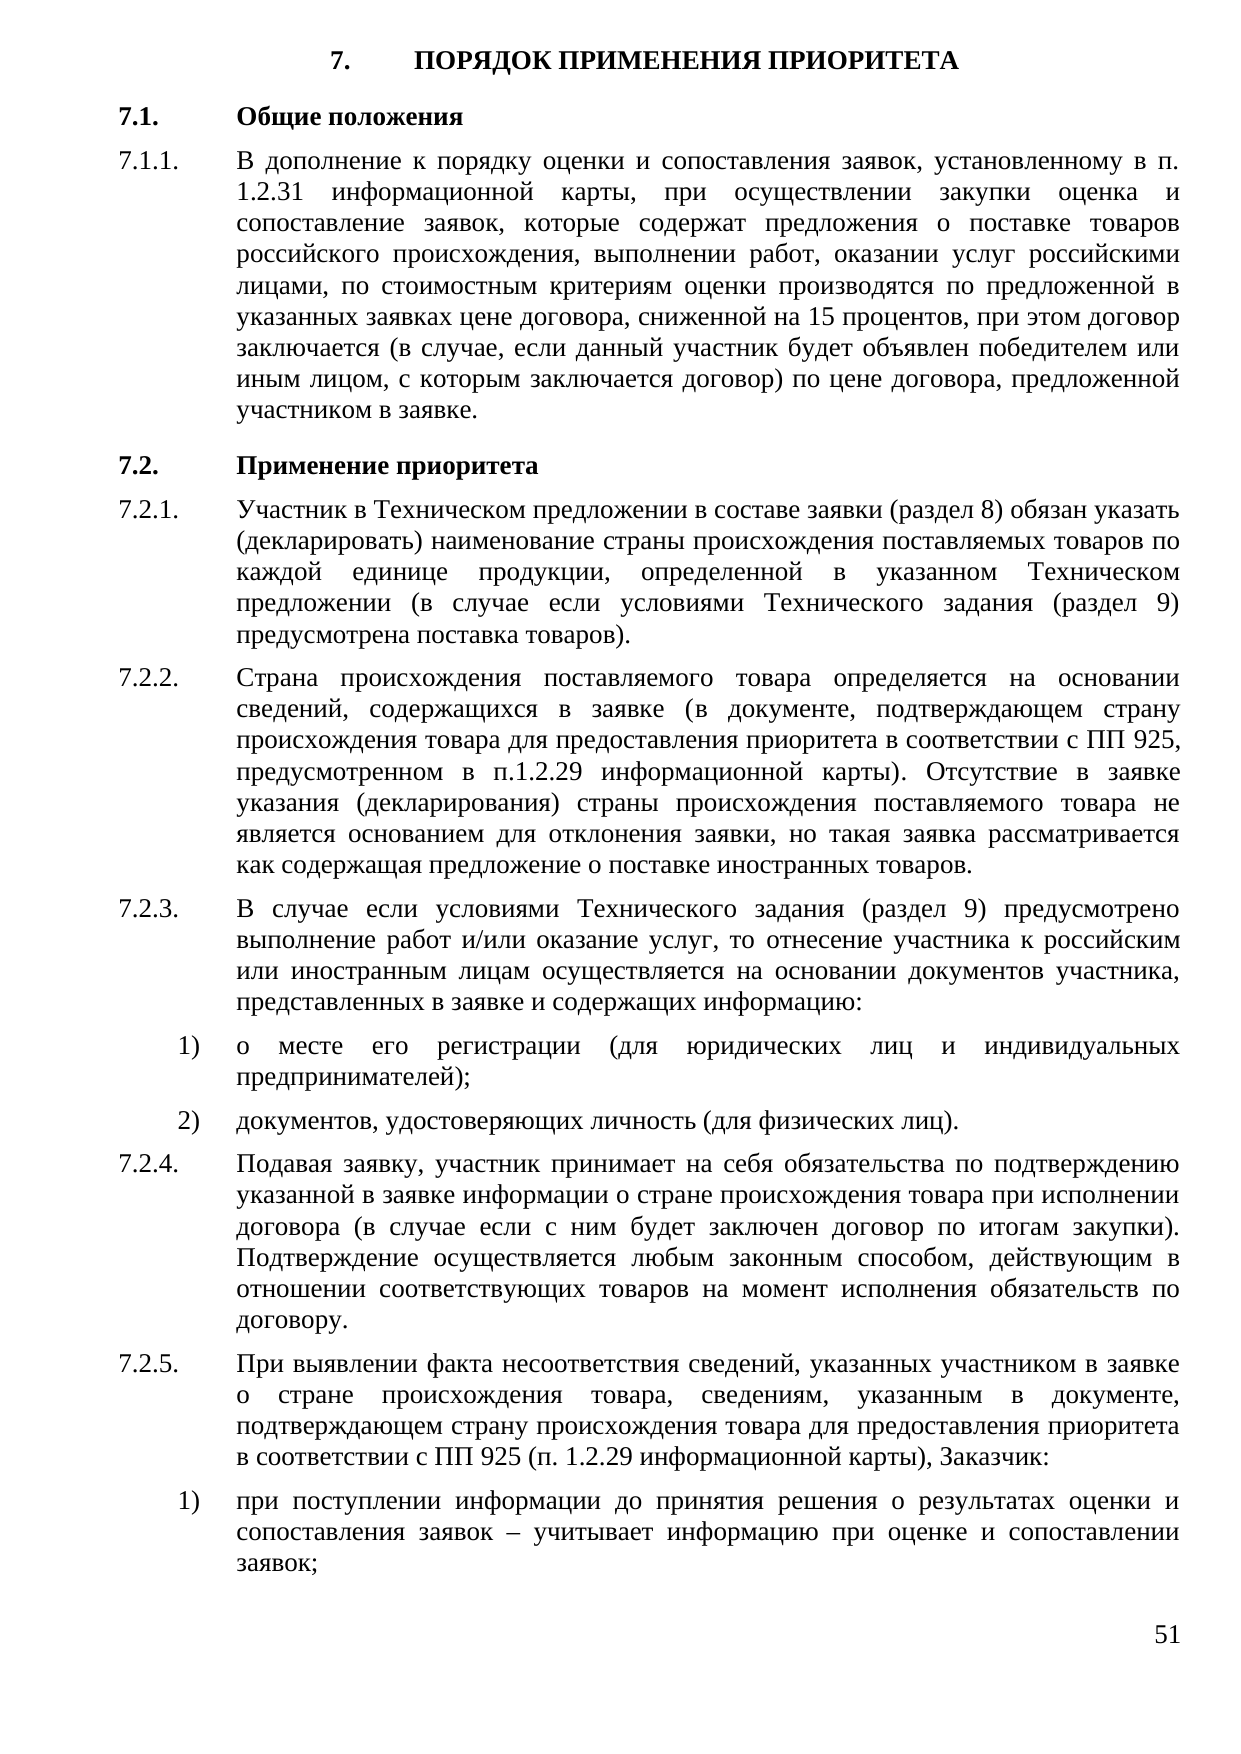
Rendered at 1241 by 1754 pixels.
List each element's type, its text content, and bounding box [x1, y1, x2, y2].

text при поступлении информации до принятия решения о результатах оценки и сопоставления заявок – учитывает информацию при оценке и сопоставлении заявок; [177, 1484, 1181, 1577]
text В случае если условиями Технического задания (раздел 9) предусмотрено выполнение работ и/или оказание услуг, то отнесение участника к российским или иностранным лицам осуществляется на основании документов участника, представленных в заявке и содержащих информацию: [118, 892, 1181, 1016]
text Участник в Техническом предложении в составе заявки (раздел 8) обязан указать (декларировать) наименование страны происхождения поставляемых товаров по каждой единице продукции, определенной в указанном Техническом предложении (в случае если условиями Технического задания (раздел 9) предусмотрена поставка товаров). [118, 493, 1181, 649]
text В дополнение к порядку оценки и сопоставления заявок, установленному в п. 1.2.31 информационной карты, при осуществлении закупки оценка и сопоставление заявок, которые содержат предложения о поставке товаров российского происхождения, выполнении работ, оказании услуг российскими лицами, по стоимостным критериям оценки производятся по предложенной в указанных заявках цене договора, сниженной на 15 процентов, при этом договор заключается (в случае, если данный участник будет объявлен победителем или иным лицом, с которым заключается договор) по цене договора, предложенной участником в заявке. [118, 144, 1181, 424]
text Страна происхождения поставляемого товара определяется на основании сведений, содержащихся в заявке (в документе, подтверждающем страну происхождения товара для предоставления приоритета в соответствии с ПП 925, предусмотренном в п.1.2.29 информационной карты). Отсутствие в заявке указания (декларирования) страны происхождения поставляемого товара не является основанием для отклонения заявки, но такая заявка рассматривается как содержащая предложение о поставке иностранных товаров. [118, 661, 1181, 879]
text Применение приоритета [118, 449, 1181, 481]
text Общие положения [118, 101, 1181, 132]
text Порядок применения приоритета [118, 44, 1181, 76]
text Подавая заявку, участник принимает на себя обязательства по подтверждению указанной в заявке информации о стране происхождения товара при исполнении договора (в случае если с ним будет заключен договор по итогам закупки). Подтверждение осуществляется любым законным способом, действующим в отношении соответствующих товаров на момент исполнения обязательств по договору. [118, 1147, 1181, 1334]
text При выявлении факта несоответствия сведений, указанных участником в заявке о стране происхождения товара, сведениям, указанным в документе, подтверждающем страну происхождения товара для предоставления приоритета в соответствии с ПП 925 (п. 1.2.29 информационной карты), Заказчик: [118, 1347, 1181, 1471]
text о месте его регистрации (для юридических лиц и индивидуальных предпринимателей); [177, 1029, 1181, 1091]
text документов, удостоверяющих личность (для физических лиц). [177, 1104, 1181, 1135]
